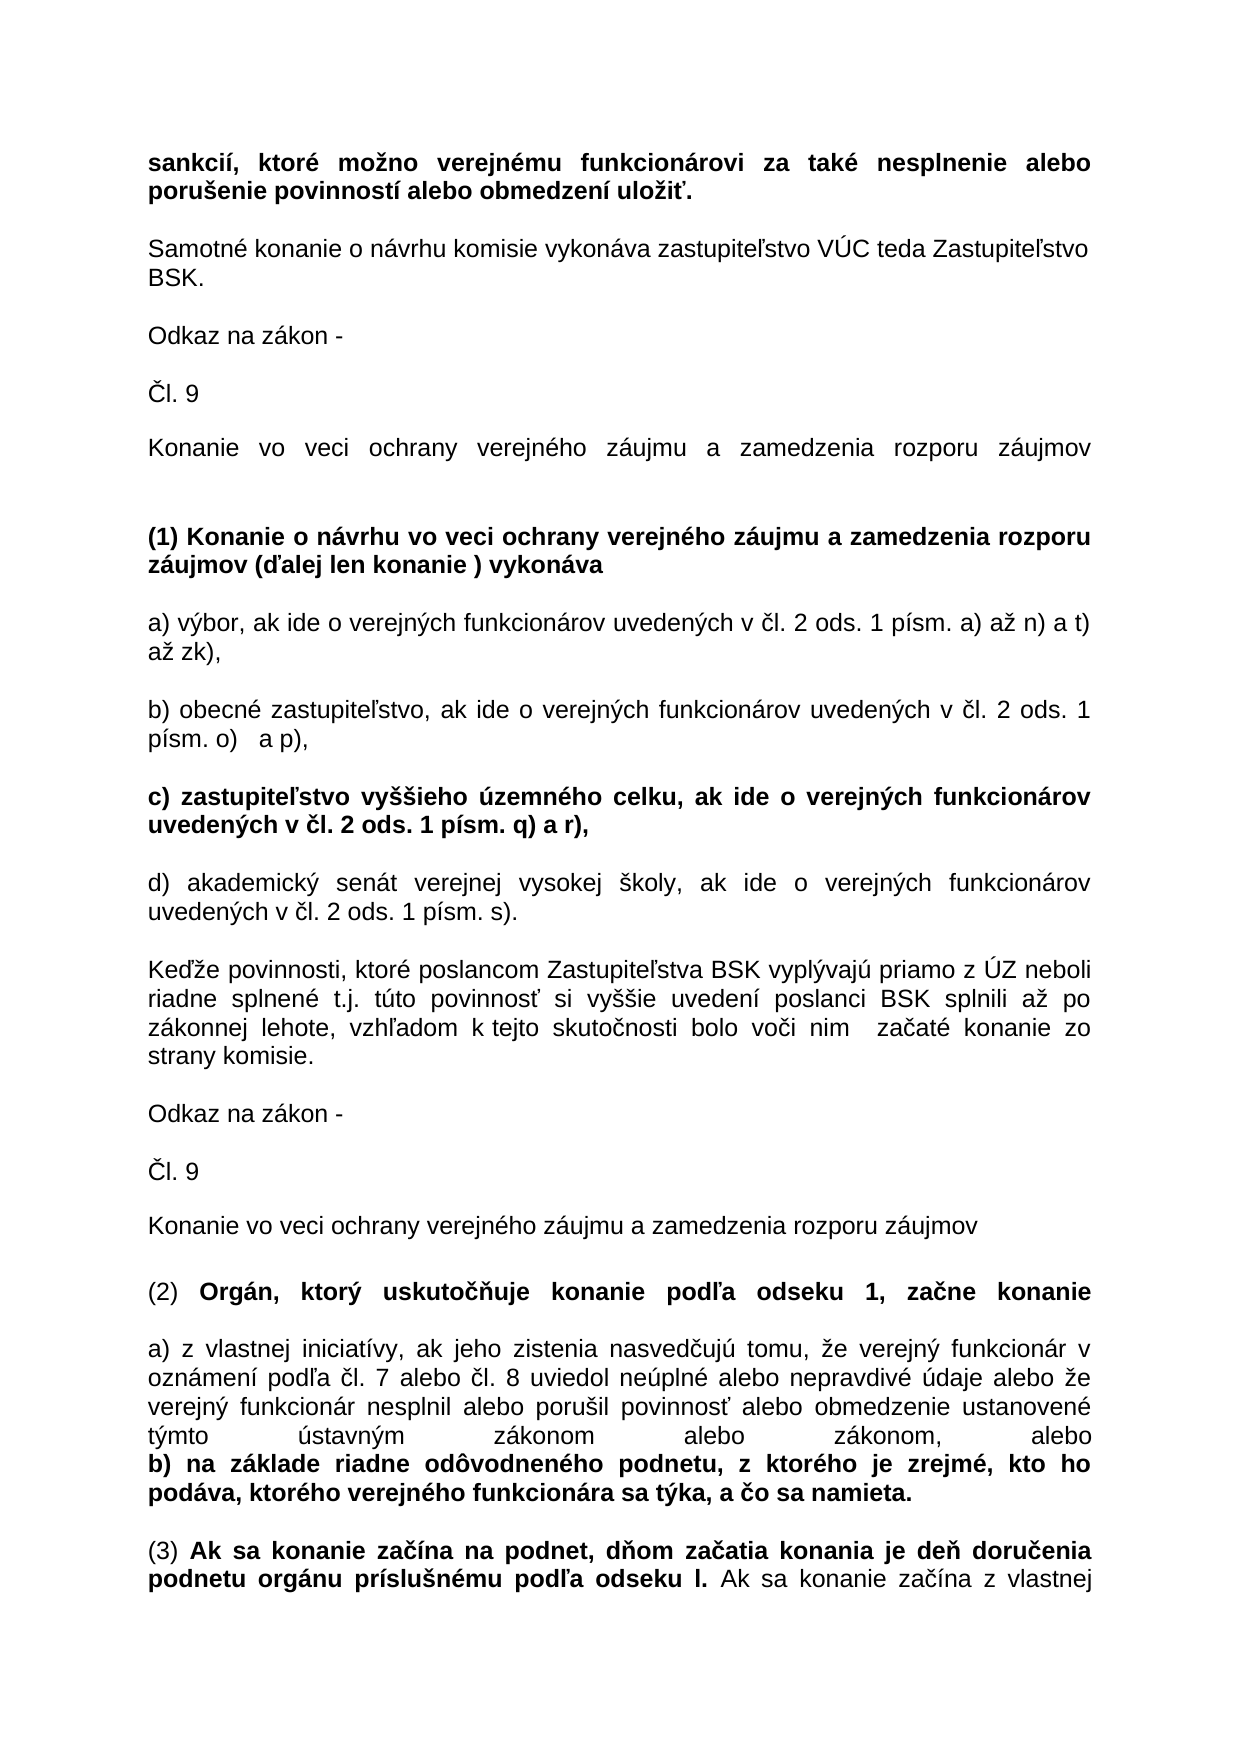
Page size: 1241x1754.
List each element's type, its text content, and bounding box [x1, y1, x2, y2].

subtitle Konanie vo veci ochrany verejného záujmu a zamedzenia rozporu záujmov [148, 1211, 1093, 1271]
text (2) Orgán, ktorý uskutočňuje konanie podľa odseku 1, začne konanie a) z vlastnej iniciatívy, ak jeho zistenia nasvedčujú tomu, že verejný funkcionár v oznámení podľa čl. 7 alebo čl. 8 uviedol neúplné alebo nepravdivé údaje alebo že verejný funkcionár nesplnil alebo porušil povinnosť alebo obmedzenie ustanovené týmto ústavným zákonom alebo zákonom, alebo b) na základe riadne odôvodneného podnetu, z ktorého je zrejmé, kto ho podáva, ktorého verejného funkcionára sa týka, a čo sa namieta. [148, 1277, 1093, 1507]
text Čl. 9 [148, 1157, 1093, 1186]
text Odkaz na zákon - [148, 1099, 1093, 1128]
subtitle Čl. 9 [148, 379, 1093, 408]
text Keďže povinnosti, ktoré poslancom Zastupiteľstva BSK vyplývajú priamo z ÚZ neboli riadne splnené t.j. túto povinnosť si vyššie uvedení poslanci BSK splnili až po zákonnej lehote, vzhľadom k tejto skutočnosti bolo voči nim začaté konanie zo strany komisie. [148, 955, 1093, 1070]
text b) obecné zastupiteľstvo, ak ide o verejných funkcionárov uvedených v čl. 2 ods. 1 písm. o) a p), [148, 695, 1093, 752]
text (1) Konanie o návrhu vo veci ochrany verejného záujmu a zamedzenia rozporu záujmov (ďalej len konanie ) vykonáva [148, 522, 1093, 579]
text Odkaz na zákon - [148, 321, 1093, 350]
text a) výbor, ak ide o verejných funkcionárov uvedených v čl. 2 ods. 1 písm. a) až n) a t) až zk), [148, 608, 1093, 666]
subtitle Konanie vo veci ochrany verejného záujmu a zamedzenia rozporu záujmov [148, 433, 1093, 492]
text c) zastupiteľstvo vyššieho územného celku, ak ide o verejných funkcionárov uvedených v čl. 2 ods. 1 písm. q) a r), [148, 782, 1093, 839]
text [148, 148, 1093, 205]
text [148, 1507, 1093, 1593]
text d) akademický senát verejnej vysokej školy, ak ide o verejných funkcionárov uvedených v čl. 2 ods. 1 písm. s). [148, 868, 1093, 926]
text Samotné konanie o návrhu komisie vykonáva zastupiteľstvo VÚC teda Zastupiteľstvo BSK. [148, 234, 1093, 292]
